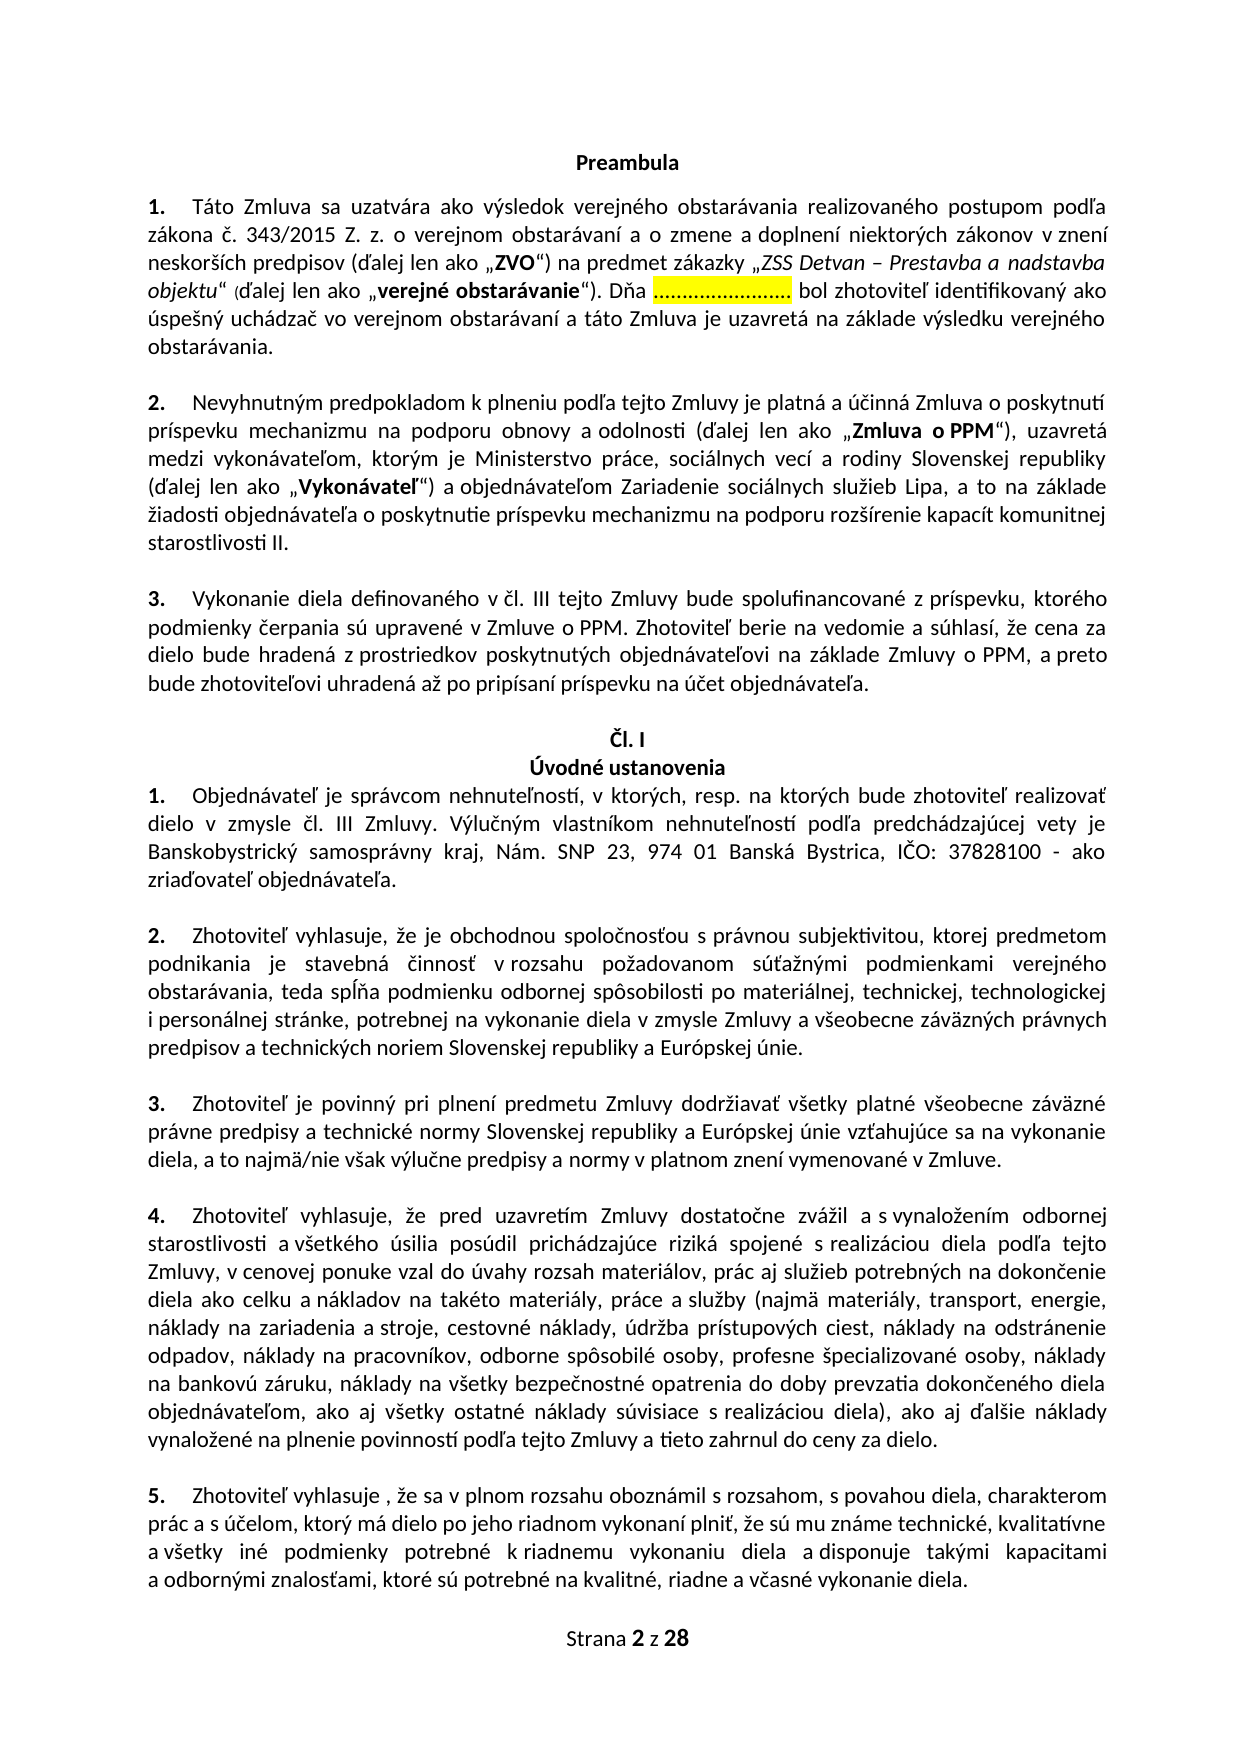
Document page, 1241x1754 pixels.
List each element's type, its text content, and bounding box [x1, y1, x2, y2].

text Preambula [148, 148, 1107, 176]
list Vykonanie diela definovaného v čl. III tejto Zmluvy bude spolufinancované z príspevku, ktorého podmienky čerpania sú upravené v Zmluve o PPM. Zhotoviteľ berie na vedomie a súhlasí, že cena za dielo bude hradená z prostriedkov poskytnutých objednávateľovi na základe Zmluvy o PPM, a preto bude zhotoviteľovi uhradená až po pripísaní príspevku na účet objednávateľa. [148, 584, 1107, 697]
list Zhotoviteľ vyhlasuje, že je obchodnou spoločnosťou s právnou subjektivitou, ktorej predmetom podnikania je stavebná činnosť v rozsahu požadovanom súťažnými podmienkami verejného obstarávania, teda spĺňa podmienku odbornej spôsobilosti po materiálnej, technickej, technologickej i personálnej stránke, potrebnej na vykonanie diela v zmysle Zmluvy a všeobecne záväzných právnych predpisov a technických noriem Slovenskej republiky a Európskej únie. [148, 921, 1107, 1061]
list Táto Zmluva sa uzatvára ako výsledok verejného obstarávania realizovaného postupom podľa zákona č. 343/2015 Z. z. o verejnom obstarávaní a o zmene a doplnení niektorých zákonov v znení neskorších predpisov (ďalej len ako „ZVO“) na predmet zákazky „ZSS Detvan – Prestavba a nadstavba objektu“ (ďalej len ako „verejné obstarávanie“). Dňa ........................ bol zhotoviteľ identifikovaný ako úspešný uchádzač vo verejnom obstarávaní a táto Zmluva je uzavretá na základe výsledku verejného obstarávania. [148, 192, 1107, 360]
text Úvodné ustanovenia [148, 753, 1107, 781]
list Zhotoviteľ vyhlasuje, že pred uzavretím Zmluvy dostatočne zvážil a s vynaložením odbornej starostlivosti a všetkého úsilia posúdil prichádzajúce riziká spojené s realizáciou diela podľa tejto Zmluvy, v cenovej ponuke vzal do úvahy rozsah materiálov, prác aj služieb potrebných na dokončenie diela ako celku a nákladov na takéto materiály, práce a služby (najmä materiály, transport, energie, náklady na zariadenia a stroje, cestovné náklady, údržba prístupových ciest, náklady na odstránenie odpadov, náklady na pracovníkov, odborne spôsobilé osoby, profesne špecializované osoby, náklady na bankovú záruku, náklady na všetky bezpečnostné opatrenia do doby prevzatia dokončeného diela objednávateľom, ako aj všetky ostatné náklady súvisiace s realizáciou diela), ako aj ďalšie náklady vynaložené na plnenie povinností podľa tejto Zmluvy a tieto zahrnul do ceny za dielo. [148, 1201, 1107, 1453]
list Objednávateľ je správcom nehnuteľností, v ktorých, resp. na ktorých bude zhotoviteľ realizovať dielo v zmysle čl. III Zmluvy. Výlučným vlastníkom nehnuteľností podľa predchádzajúcej vety je Banskobystrický samosprávny kraj, Nám. SNP 23, 974 01 Banská Bystrica, IČO: 37828100 - ako zriaďovateľ objednávateľa. [148, 781, 1107, 893]
list Zhotoviteľ vyhlasuje , že sa v plnom rozsahu oboznámil s rozsahom, s povahou diela, charakterom prác a s účelom, ktorý má dielo po jeho riadnom vykonaní plniť, že sú mu známe technické, kvalitatívne a všetky iné podmienky potrebné k riadnemu vykonaniu diela a disponuje takými kapacitami a odbornými znalosťami, ktoré sú potrebné na kvalitné, riadne a včasné vykonanie diela. [148, 1481, 1107, 1593]
text Čl. I [148, 725, 1107, 753]
list Nevyhnutným predpokladom k plneniu podľa tejto Zmluvy je platná a účinná Zmluva o poskytnutí príspevku mechanizmu na podporu obnovy a odolnosti (ďalej len ako „Zmluva o PPM“), uzavretá medzi vykonávateľom, ktorým je Ministerstvo práce, sociálnych vecí a rodiny Slovenskej republiky (ďalej len ako „Vykonávateľ“) a objednávateľom Zariadenie sociálnych služieb Lipa, a to na základe žiadosti objednávateľa o poskytnutie príspevku mechanizmu na podporu rozšírenie kapacít komunitnej starostlivosti II. [148, 388, 1107, 557]
list Zhotoviteľ je povinný pri plnení predmetu Zmluvy dodržiavať všetky platné všeobecne záväzné právne predpisy a technické normy Slovenskej republiky a Európskej únie vzťahujúce sa na vykonanie diela, a to najmä/nie však výlučne predpisy a normy v platnom znení vymenované v Zmluve. [148, 1089, 1107, 1173]
